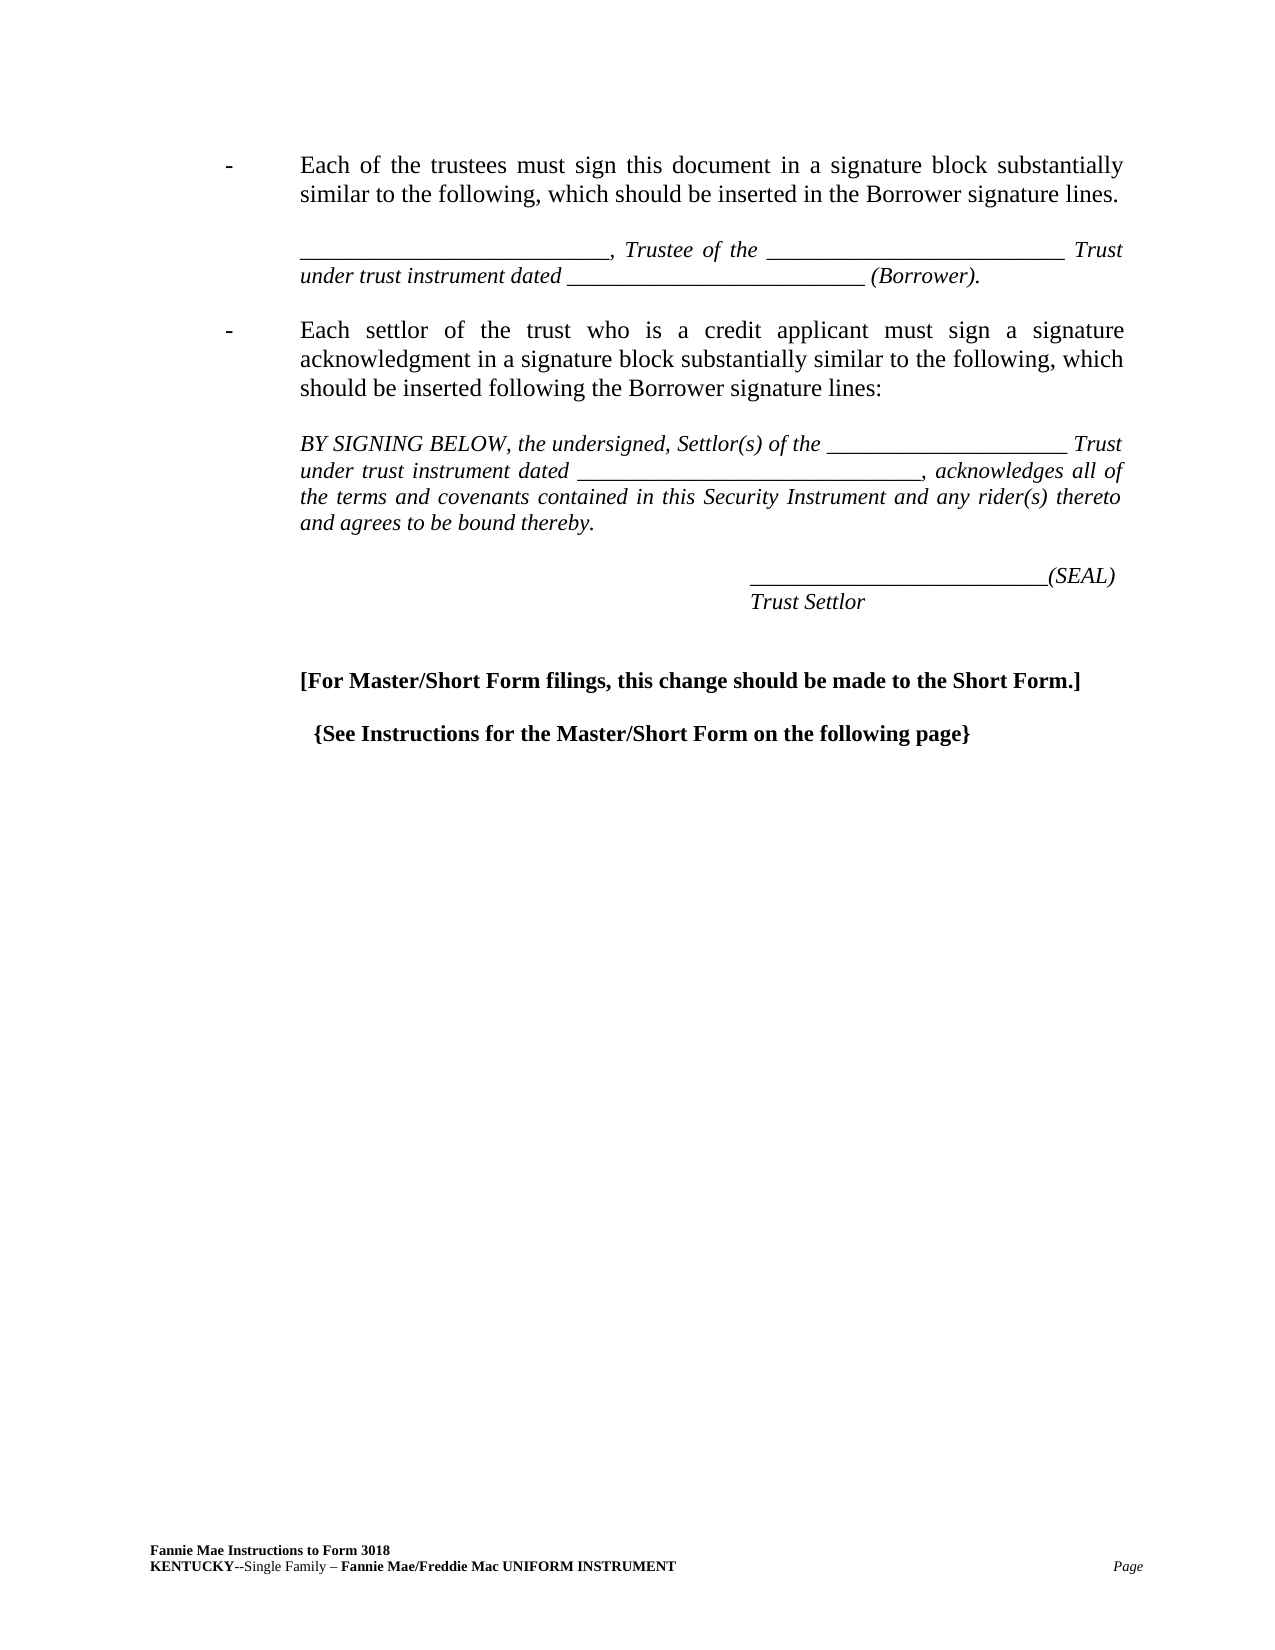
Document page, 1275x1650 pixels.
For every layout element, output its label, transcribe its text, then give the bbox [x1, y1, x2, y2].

text BY SIGNING BELOW, the undersigned, Settlor(s) of the _____________________ Trust under trust instrument dated ______________________________, acknowledges all of the terms and covenants contained in this Security Instrument and any rider(s) thereto and agrees to be bound thereby. [300, 430, 1125, 536]
text [For Master/Short Form filings, this change should be made to the Short Form.] [262, 667, 1125, 694]
text {See Instructions for the Master/Short Form on the following page} [159, 720, 1125, 747]
text __________________________(SEAL) [150, 562, 1125, 588]
text - Each of the trustees must sign this document in a signature block substantially similar to the following, which should be inserted in the Borrower signature lines. [225, 150, 1125, 207]
text - Each settlor of the trust who is a credit applicant must sign a signature acknowledgment in a signature block substantially similar to the following, which should be inserted following the Borrower signature lines: [225, 315, 1125, 402]
text Trust Settlor [150, 588, 1125, 615]
text ___________________________, Trustee of the __________________________ Trust under trust instrument dated __________________________ (Borrower). [300, 236, 1125, 289]
